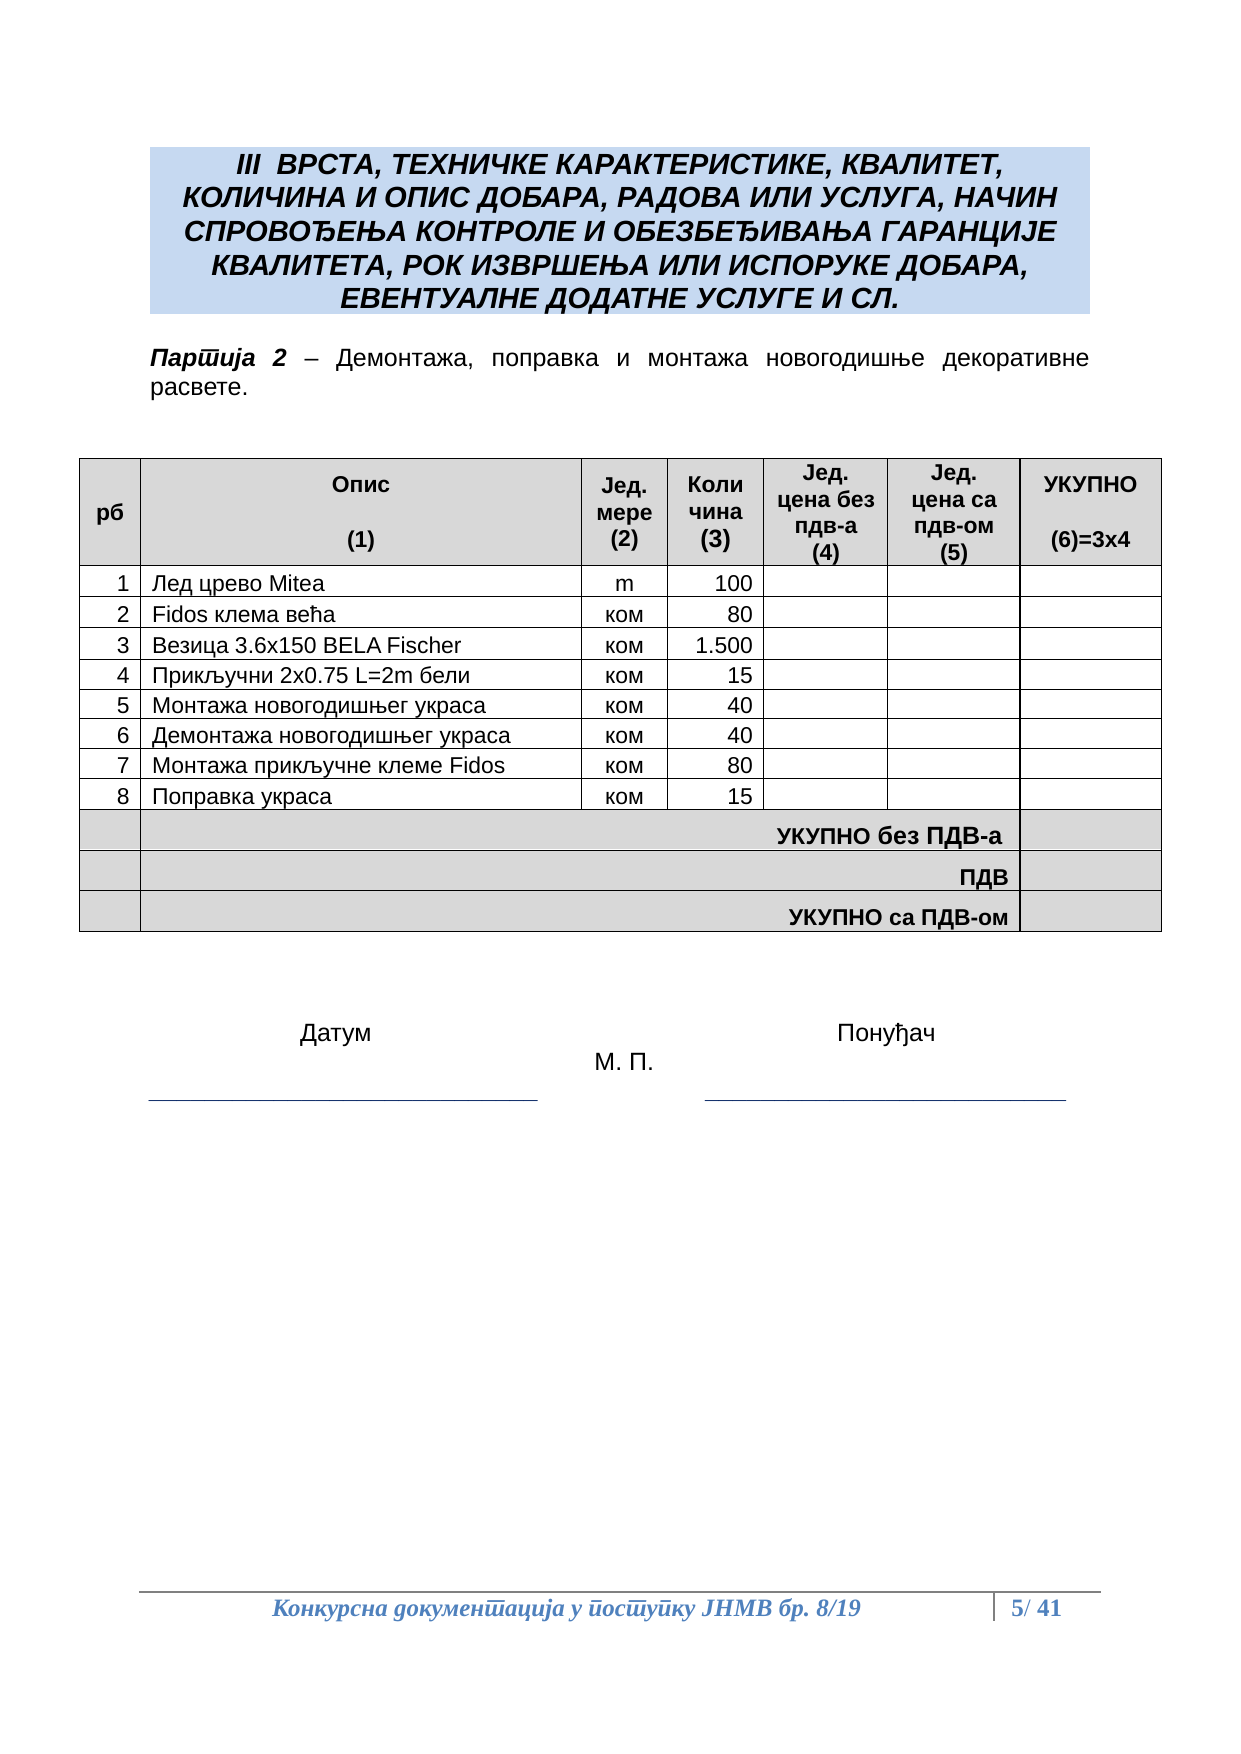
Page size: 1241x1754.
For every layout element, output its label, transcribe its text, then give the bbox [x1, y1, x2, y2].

text ____________________________ __________________________ [150, 1075, 1090, 1104]
table_cell [1021, 660, 1161, 688]
table_cell [1021, 719, 1161, 748]
table_cell [1021, 597, 1161, 627]
table_cell [80, 891, 140, 931]
table_header Јед. цена без пдв-а (4) [764, 459, 887, 565]
table_cell УКУПНО са ПДВ-ом [141, 891, 1019, 931]
table_cell [888, 719, 1019, 748]
table_cell Везица 3.6х150 BELA Fischer [141, 628, 581, 659]
table_cell ком [582, 719, 667, 748]
text М. П. [450, 1047, 1090, 1075]
table_cell ком [582, 597, 667, 627]
table_cell [888, 628, 1019, 659]
table_cell [764, 660, 887, 688]
table_cell [1021, 779, 1161, 809]
table_cell 100 [668, 566, 763, 596]
table_cell 15 [668, 660, 763, 688]
table_cell ком [582, 628, 667, 659]
table_cell m [582, 566, 667, 596]
table_cell Демонтажа новогодишњег украса [141, 719, 581, 748]
table_cell [888, 597, 1019, 627]
table_cell [1021, 749, 1161, 778]
table_cell [764, 597, 887, 627]
table_cell ком [582, 660, 667, 688]
table_cell [1021, 566, 1161, 596]
table_cell Монтажа прикључне клеме Fidos [141, 749, 581, 778]
table_cell [888, 660, 1019, 688]
table_cell [1021, 628, 1161, 659]
text Партија 2 – Демонтажа, поправка и монтажа новогодишње декоративне расвете. [150, 343, 1090, 401]
table_cell 40 [668, 690, 763, 718]
table_cell ПДВ [141, 851, 1019, 890]
table_cell 2 [80, 597, 140, 627]
table_cell [764, 566, 887, 596]
table_cell [1021, 851, 1161, 890]
table_cell 15 [668, 779, 763, 809]
table_header Јед. мере (2) [582, 459, 667, 565]
table_cell [764, 779, 887, 809]
table_cell 6 [80, 719, 140, 748]
table_cell Поправка украса [141, 779, 581, 809]
table_cell [888, 779, 1019, 809]
table_cell 40 [668, 719, 763, 748]
table_cell [764, 690, 887, 718]
table_cell [888, 566, 1019, 596]
table_cell 1.500 [668, 628, 763, 659]
table_cell Fidos клема већа [141, 597, 581, 627]
table_cell [1021, 891, 1161, 931]
table_cell 8 [80, 779, 140, 809]
table_cell 3 [80, 628, 140, 659]
table_cell Прикључни 2х0.75 L=2m бели [141, 660, 581, 688]
table_cell 1 [80, 566, 140, 596]
table_cell 5 [80, 690, 140, 718]
table_cell 80 [668, 597, 763, 627]
table_header Јед. цена са пдв-ом (5) [888, 459, 1019, 565]
table_cell [1021, 810, 1161, 849]
table_cell [888, 690, 1019, 718]
table_header рб [80, 459, 140, 565]
table_header Коли чина (3) [668, 459, 763, 565]
table_header УКУПНО (6)=3х4 [1021, 459, 1161, 565]
table_cell [764, 628, 887, 659]
table_cell Лед црево Mitea [141, 566, 581, 596]
table_cell [80, 851, 140, 890]
table_cell 7 [80, 749, 140, 778]
table_cell ком [582, 779, 667, 809]
table_cell 80 [668, 749, 763, 778]
table_cell [764, 719, 887, 748]
text III ВРСТА, ТЕХНИЧКЕ КАРАКТЕРИСТИКЕ, КВАЛИТЕТ, КОЛИЧИНА И ОПИС ДОБАРА, РАДОВА ИЛИ УСЛУГА, НАЧИН СПРОВОЂЕЊА КОНТРОЛЕ И ОБЕЗБЕЂИВАЊА ГАРАНЦИЈЕ КВАЛИТЕТА, РОК ИЗВРШЕЊА ИЛИ ИСПОРУКЕ ДОБАРА, ЕВЕНТУАЛНЕ ДОДАТНЕ УСЛУГЕ И СЛ. [150, 147, 1090, 314]
table_cell [80, 810, 140, 849]
table_header Опис (1) [141, 459, 581, 565]
table_cell ком [582, 690, 667, 718]
table_cell УКУПНО без ПДВ-а [141, 810, 1019, 849]
table_cell ком [582, 749, 667, 778]
text Датум Понуђач [225, 1018, 1090, 1047]
table_cell 4 [80, 660, 140, 688]
table_cell [764, 749, 887, 778]
table_cell [1021, 690, 1161, 718]
table_cell Монтажа новогодишњег украса [141, 690, 581, 718]
table_cell [888, 749, 1019, 778]
